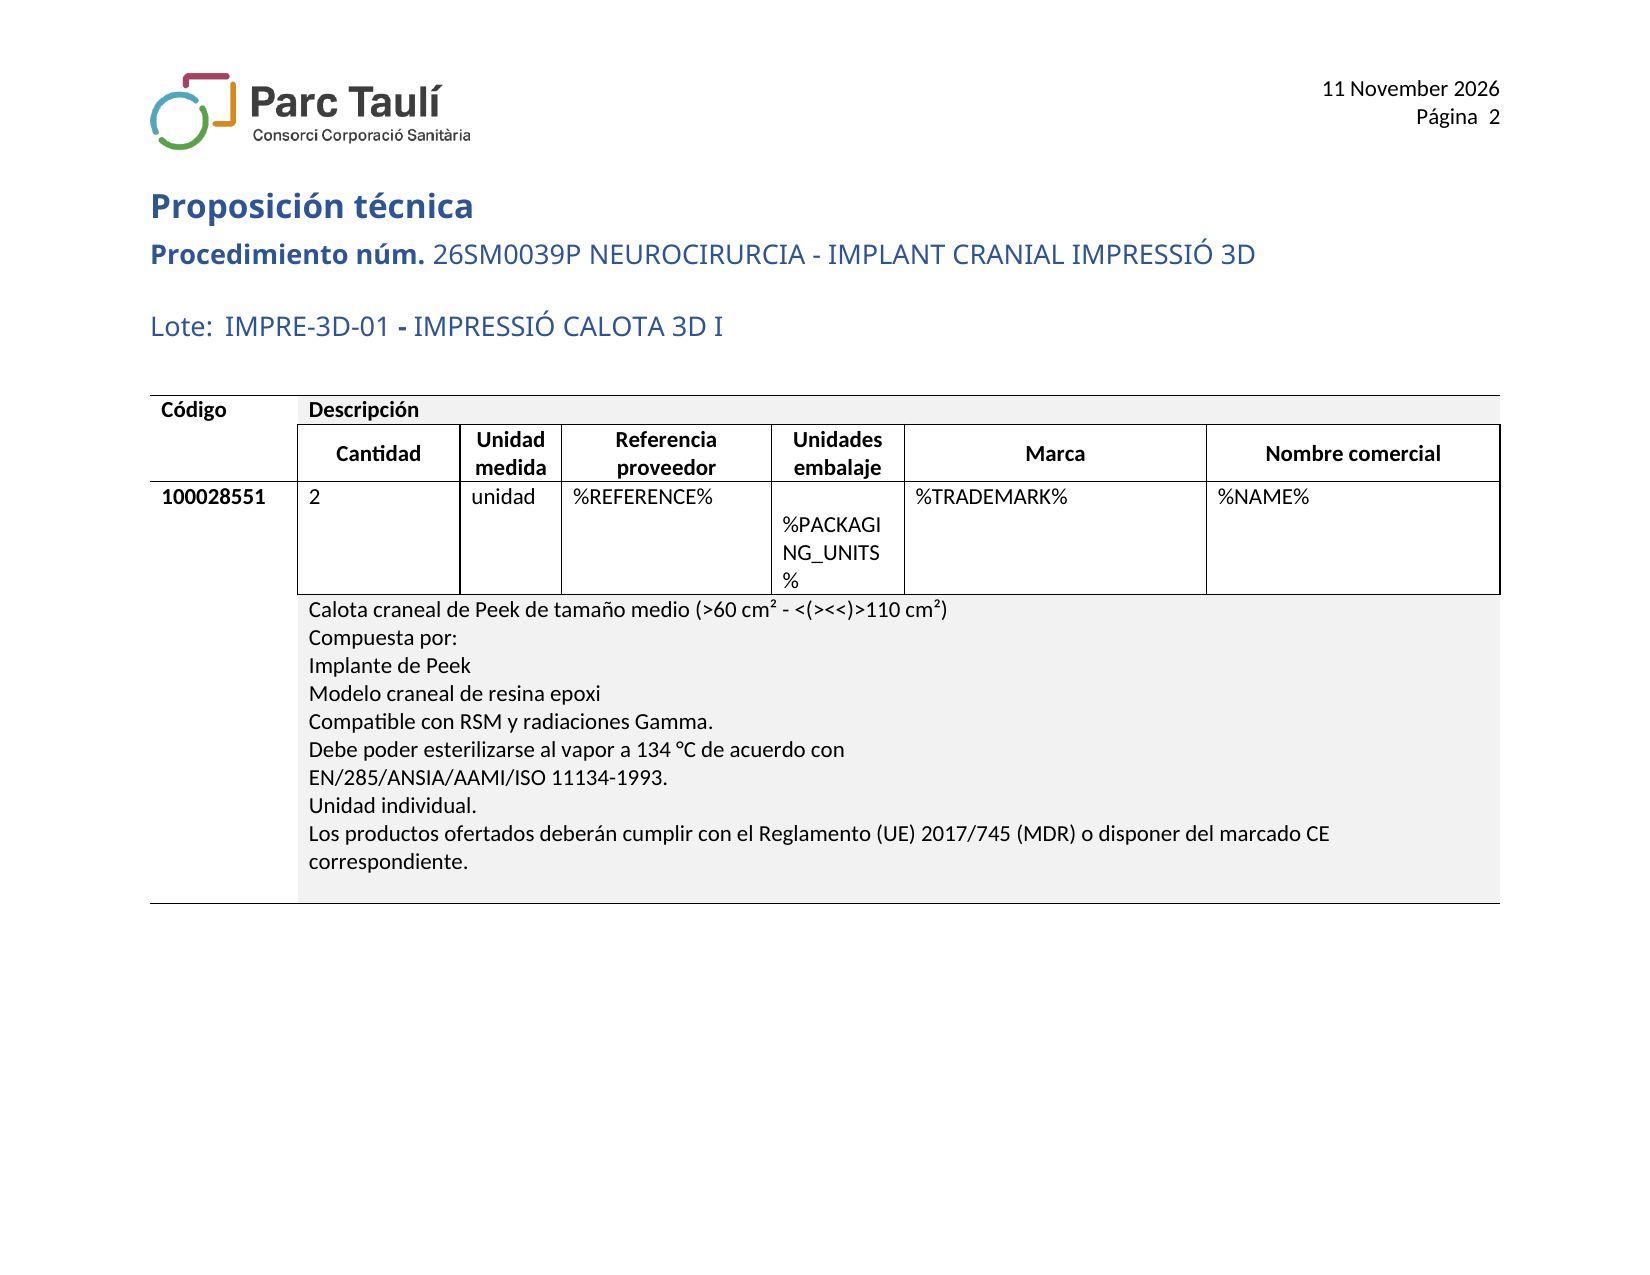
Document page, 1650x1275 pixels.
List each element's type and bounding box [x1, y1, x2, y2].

picture [150, 73, 470, 150]
